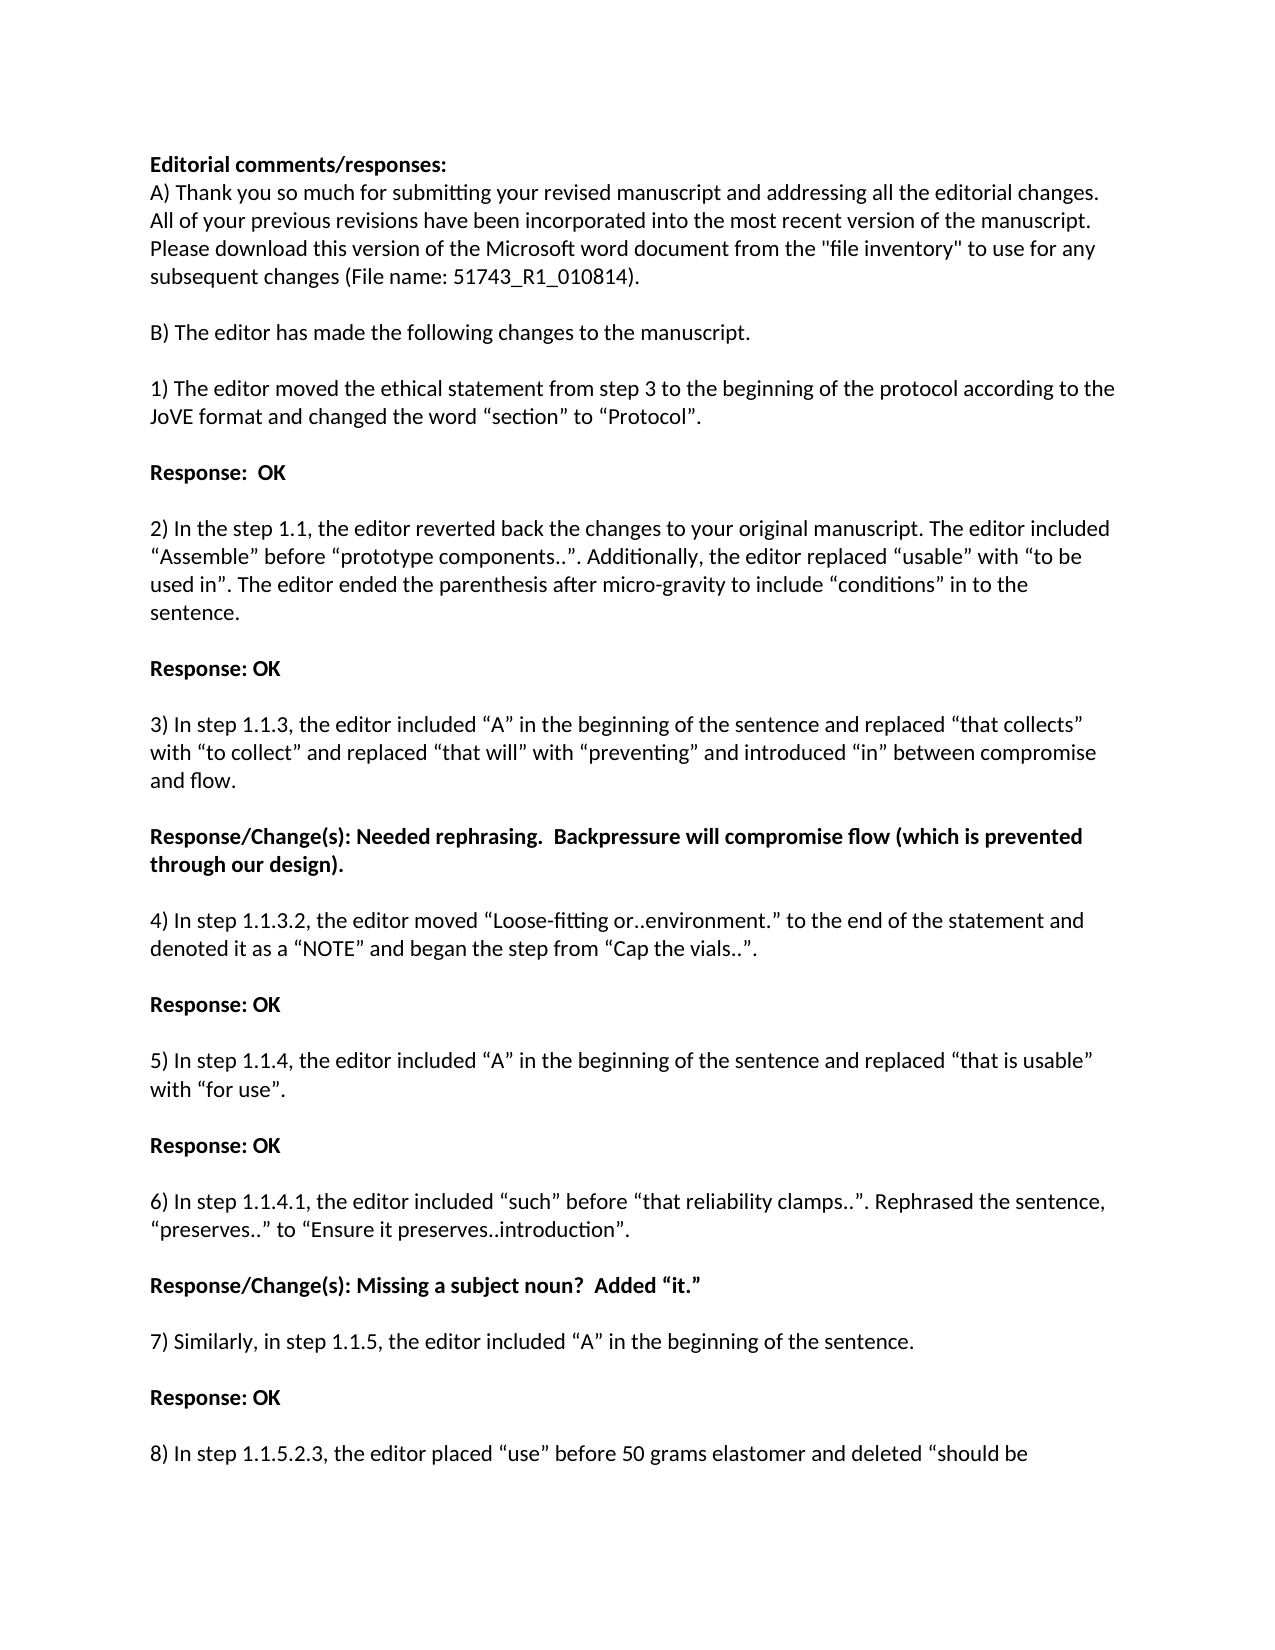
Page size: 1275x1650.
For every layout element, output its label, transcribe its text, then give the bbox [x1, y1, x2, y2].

text 3) In step 1.1.3, the editor included “A” in the beginning of the sentence and replaced “that collects” with “to collect” and replaced “that will” with “preventing” and introduced “in” between compromise and flow. [150, 682, 1125, 822]
text Response/Change(s): Needed rephrasing. Backpressure will compromise flow (which is prevented through our design). [150, 822, 1125, 878]
text Response: OK [150, 991, 1125, 1019]
text Response: OK [150, 654, 1125, 682]
text 2) In the step 1.1, the editor reverted back the changes to your original manuscript. The editor included “Assemble” before “prototype components..”. Additionally, the editor replaced “usable” with “to be used in”. The editor ended the parenthesis after micro-gravity to include “conditions” in to the sentence. [150, 486, 1125, 654]
text 4) In step 1.1.3.2, the editor moved “Loose-fitting or..environment.” to the end of the statement and denoted it as a “NOTE” and began the step from “Cap the vials..”. [150, 878, 1125, 991]
text Response/Change(s): Missing a subject noun? Added “it.” [150, 1271, 1125, 1299]
text Response: OK [150, 1131, 1125, 1159]
text Response: OK [150, 458, 1125, 486]
text Editorial comments/responses: A) Thank you so much for submitting your revised manuscript and addressing all the editorial changes. All of your previous revisions have been incorporated into the most recent version of the manuscript. Please download this version of the Microsoft word document from the "file inventory" to use for any subsequent changes (File name: 51743_R1_010814). B) The editor has made the following changes to the manuscript. 1) The editor moved the ethical statement from step 3 to the beginning of the protocol according to the JoVE format and changed the word “section” to “Protocol”. [150, 150, 1125, 458]
text 5) In step 1.1.4, the editor included “A” in the beginning of the sentence and replaced “that is usable” with “for use”. [150, 1019, 1125, 1131]
text 6) In step 1.1.4.1, the editor included “such” before “that reliability clamps..”. Rephrased the sentence, “preserves..” to “Ensure it preserves..introduction”. [150, 1159, 1125, 1271]
text 7) Similarly, in step 1.1.5, the editor included “A” in the beginning of the sentence. [150, 1299, 1125, 1383]
text Response: OK [150, 1383, 1125, 1411]
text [150, 1411, 1125, 1467]
